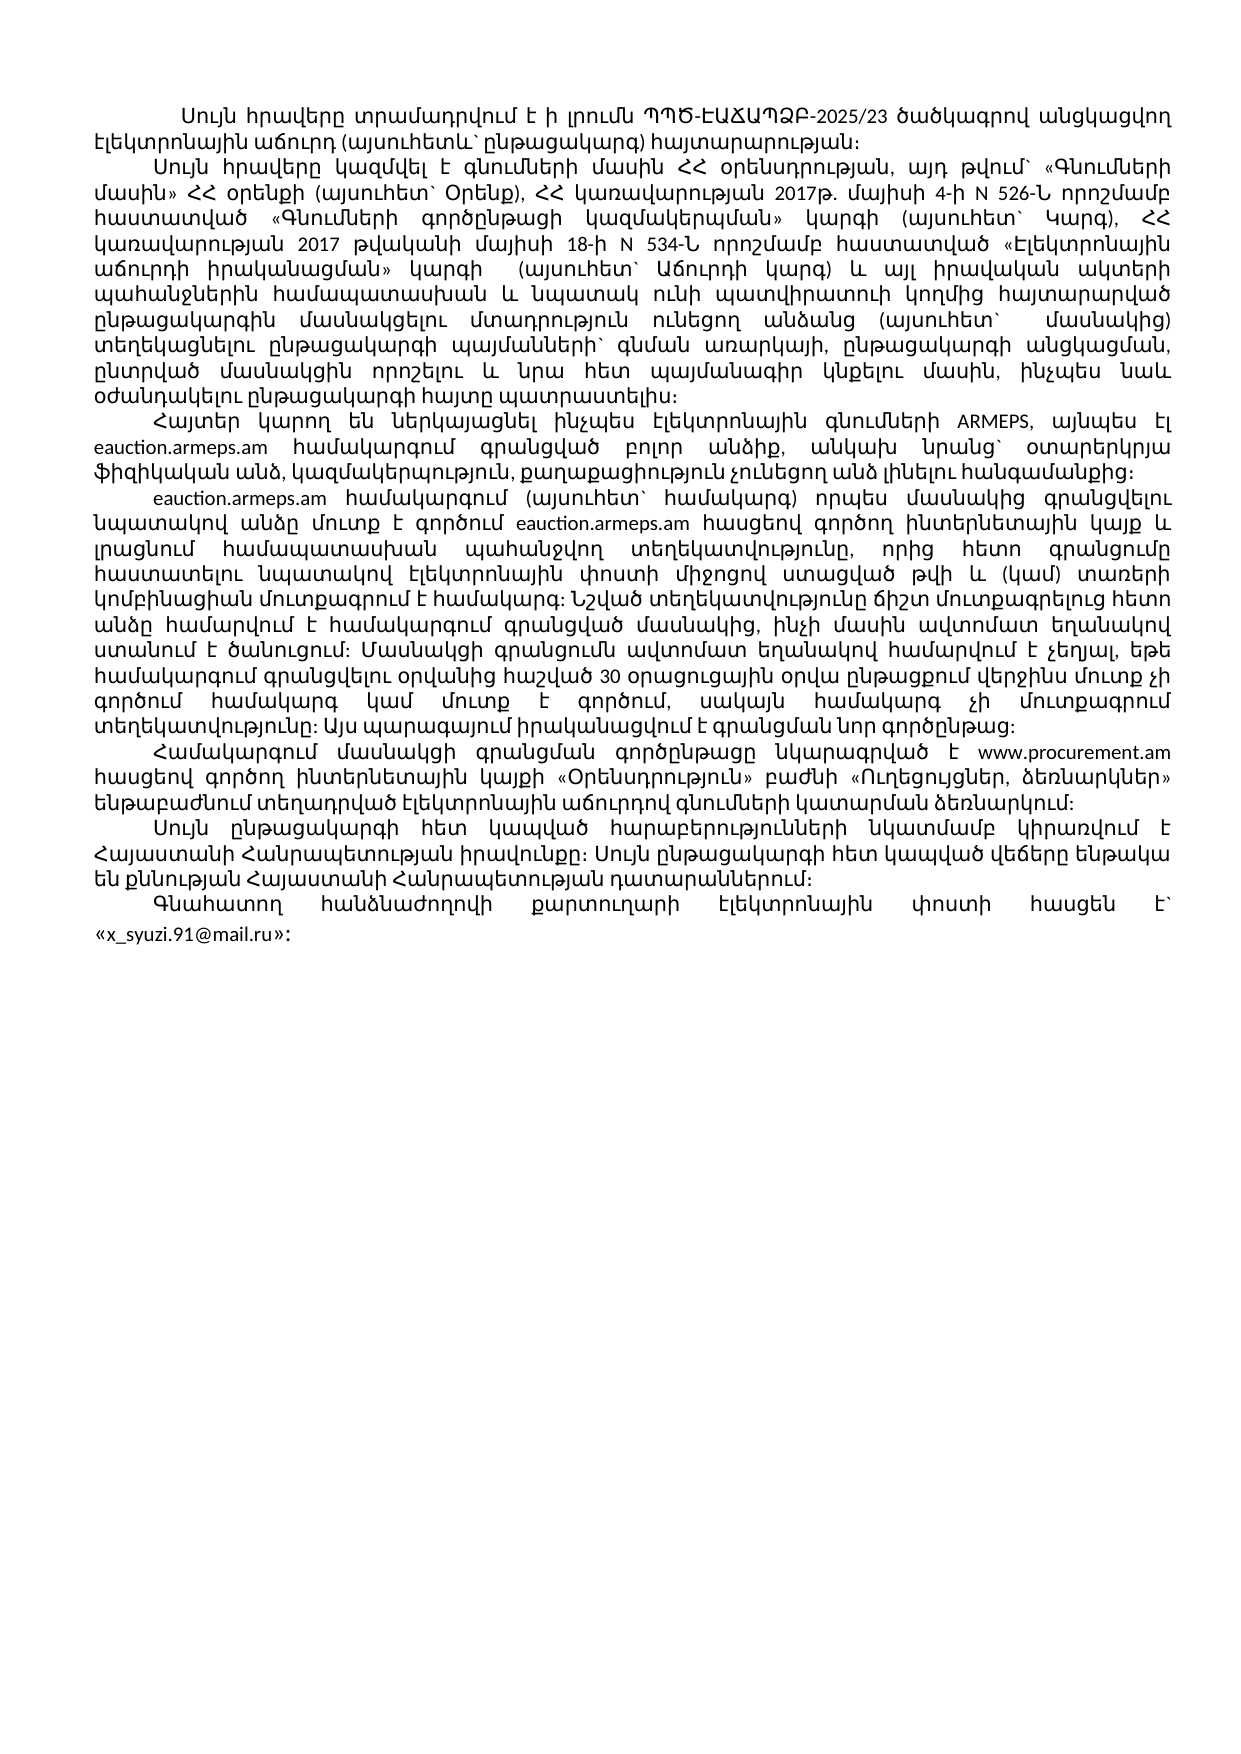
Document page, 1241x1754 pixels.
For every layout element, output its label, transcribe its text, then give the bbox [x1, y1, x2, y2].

text Սույն հրավերը կազմվել է գնումների մասին ՀՀ օրենսդրության, այդ թվում` «Գնումների մասին» ՀՀ օրենքի (այսուհետ` Օրենք), ՀՀ կառավարության 2017թ. մայիսի 4-ի N 526-Ն որոշմամբ հաստատված «Գնումների գործընթացի կազմակերպման» կարգի (այսուհետ` Կարգ), ՀՀ կառավարության 2017 թվականի մայիսի 18-ի N 534-Ն որոշմամբ հաստատված «Էլեկտրոնային աճուրդի իրականացման» կարգի (այսուհետ` Աճուրդի կարգ) և այլ իրավական ակտերի պահանջներին համապատասխան և նպատակ ունի պատվիրատուի կողմից հայտարարված ընթացակարգին մասնակցելու մտադրություն ունեցող անձանց (այսուհետ` մասնակից) տեղեկացնելու ընթացակարգի պայմանների` գնման առարկայի, ընթացակարգի անցկացման, ընտրված մասնակցին որոշելու և նրա հետ պայմանագիր կնքելու մասին, ինչպես նաև օժանդակելու ընթացակարգի հայտը պատրաստելիս։ [94, 154, 1171, 409]
text Հայտեր կարող են ներկայացնել ինչպես էլեկտրոնային գնումների ARMEPS, այնպես էլ eauction.armeps.am համակարգում գրանցված բոլոր անձիք, անկախ նրանց` օտարերկրյա ֆիզիկական անձ, կազմակերպություն, քաղաքացիություն չունեցող անձ լինելու հանգամանքից։ [94, 409, 1171, 485]
text Գնահատող հանձնաժողովի քարտուղարի էլեկտրոնային փոստի հասցեն է` «x_syuzi.91@mail.ru»: [94, 892, 1171, 948]
text Սույն ընթացակարգի հետ կապված հարաբերությունների նկատմամբ կիրառվում է Հայաստանի Հանրապետության իրավունքը։ Սույն ընթացակարգի հետ կապված վեճերը ենթակա են քննության Հայաստանի Հանրապետության դատարաններում։ [94, 815, 1171, 892]
text Համակարգում մասնակցի գրանցման գործընթացը նկարագրված է www.procurement.am հասցեով գործող ինտերնետային կայքի «Օրենսդրություն» բաժնի «Ուղեցույցներ, ձեռնարկներ» ենթաբաժնում տեղադրված էլեկտրոնային աճուրդով գնումների կատարման ձեռնարկում: [94, 739, 1171, 815]
text Սույն հրավերը տրամադրվում է ի լրումն ՊՊԾ-ԷԱՃԱՊՁԲ-2025/23 ծածկագրով անցկացվող էլեկտրոնային աճուրդ (այսուհետև` ընթացակարգ) հայտարարության։ [94, 104, 1171, 154]
text eauction.armeps.am համակարգում (այսուհետ` համակարգ) որպես մասնակից գրանցվելու նպատակով անձը մուտք է գործում eauction.armeps.am հասցեով գործող ինտերնետային կայք և լրացնում համապատասխան պահանջվող տեղեկատվությունը, որից հետո գրանցումը հաստատելու նպատակով էլեկտրոնային փոստի միջոցով ստացված թվի և (կամ) տառերի կոմբինացիան մուտքագրում է համակարգ: Նշված տեղեկատվությունը ճիշտ մուտքագրելուց հետո անձը համարվում է համակարգում գրանցված մասնակից, ինչի մասին ավտոմատ եղանակով ստանում է ծանուցում: Մասնակցի գրանցումն ավտոմատ եղանակով համարվում է չեղյալ, եթե համակարգում գրանցվելու օրվանից հաշված 30 օրացուցային օրվա ընթացքում վերջինս մուտք չի գործում համակարգ կամ մուտք է գործում, սակայն համակարգ չի մուտքագրում տեղեկատվությունը: Այս պարագայում իրականացվում է գրանցման նոր գործընթաց: [94, 485, 1171, 739]
